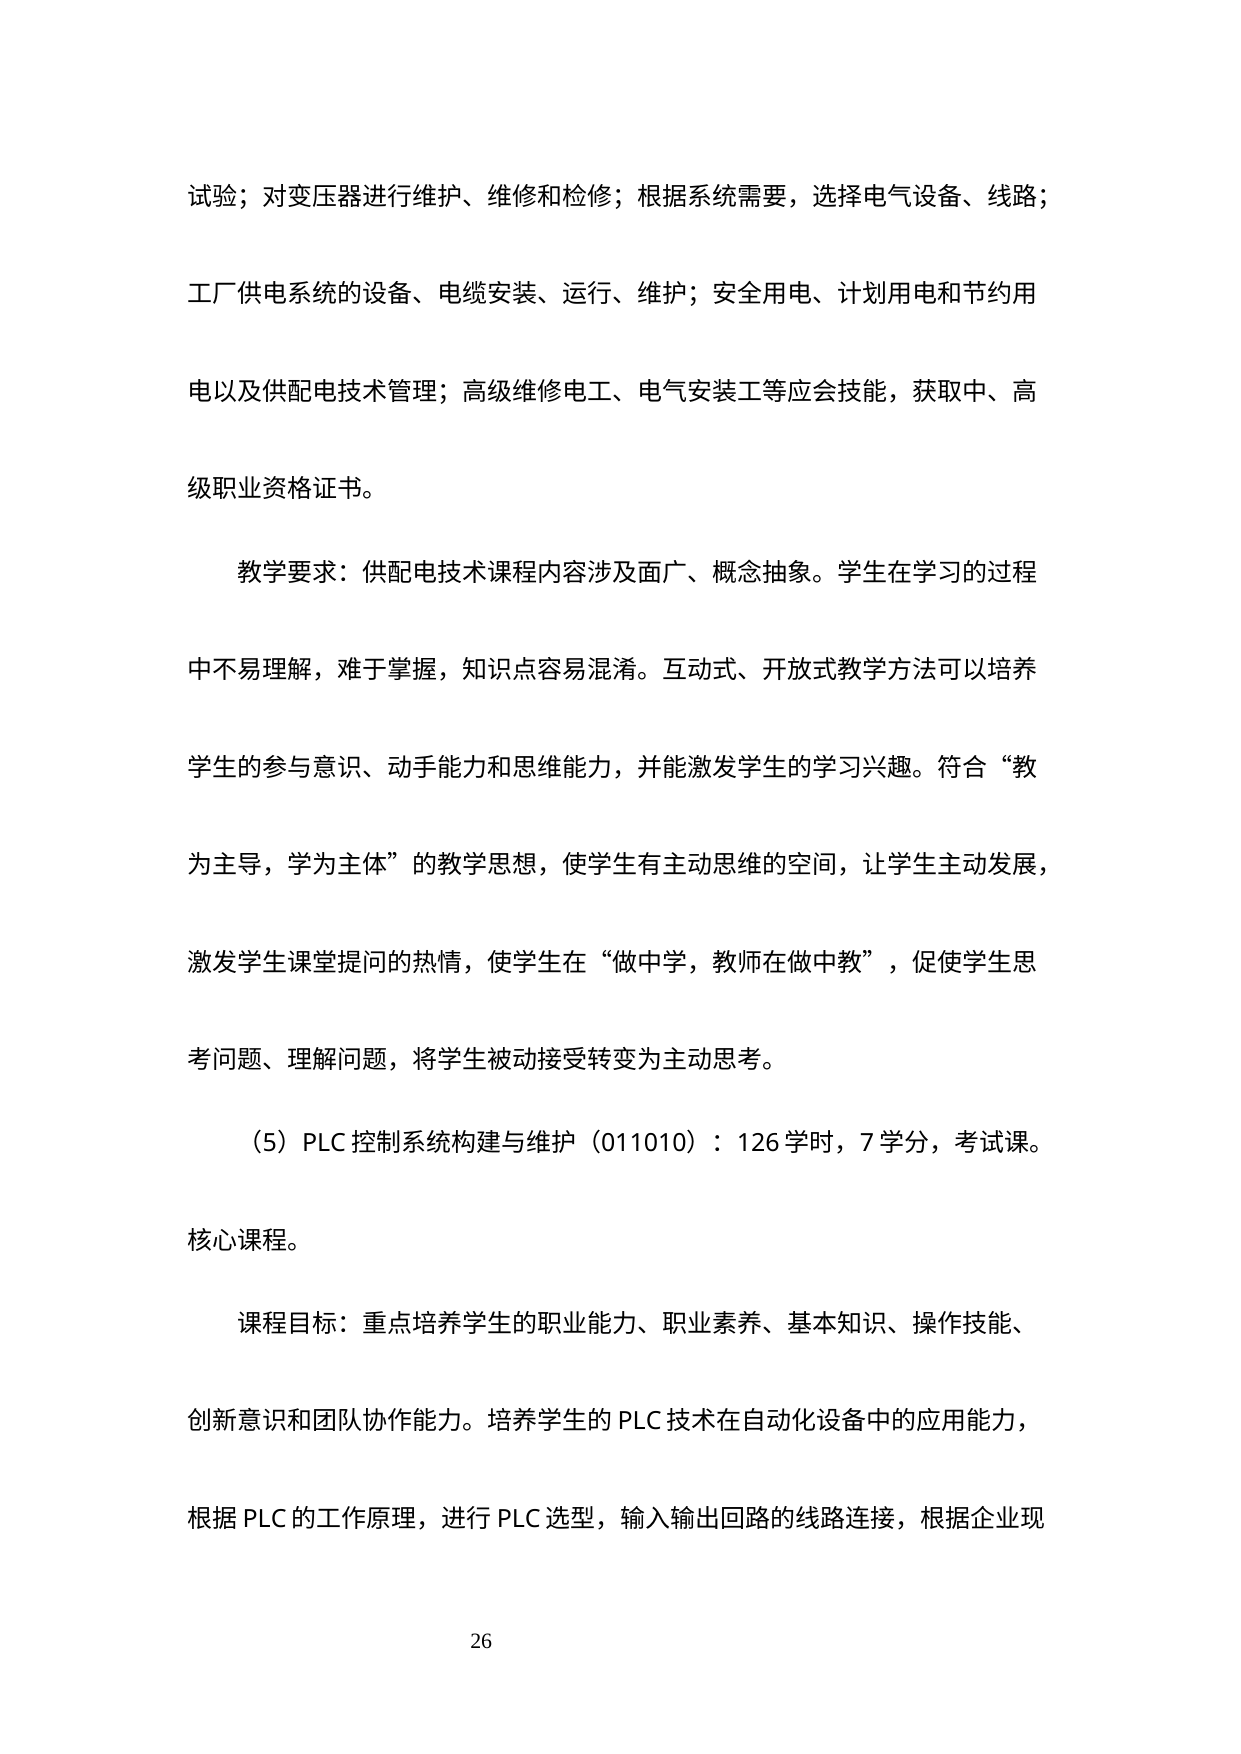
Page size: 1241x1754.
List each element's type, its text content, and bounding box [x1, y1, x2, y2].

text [187, 1289, 1053, 1549]
text （5）PLC控制系统构建与维护（011010）：126学时，7学分，考试课。核心课程。 [187, 1108, 1053, 1271]
text 教学要求：供配电技术课程内容涉及面广、概念抽象。学生在学习的过程中不易理解，难于掌握，知识点容易混淆。互动式、开放式教学方法可以培养学生的参与意识、动手能力和思维能力，并能激发学生的学习兴趣。符合“教为主导，学为主体”的教学思想，使学生有主动思维的空间，让学生主动发展，激发学生课堂提问的热情，使学生在“做中学，教师在做中教”，促使学生思考问题、理解问题，将学生被动接受转变为主动思考。 [187, 538, 1053, 1090]
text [187, 162, 1053, 519]
